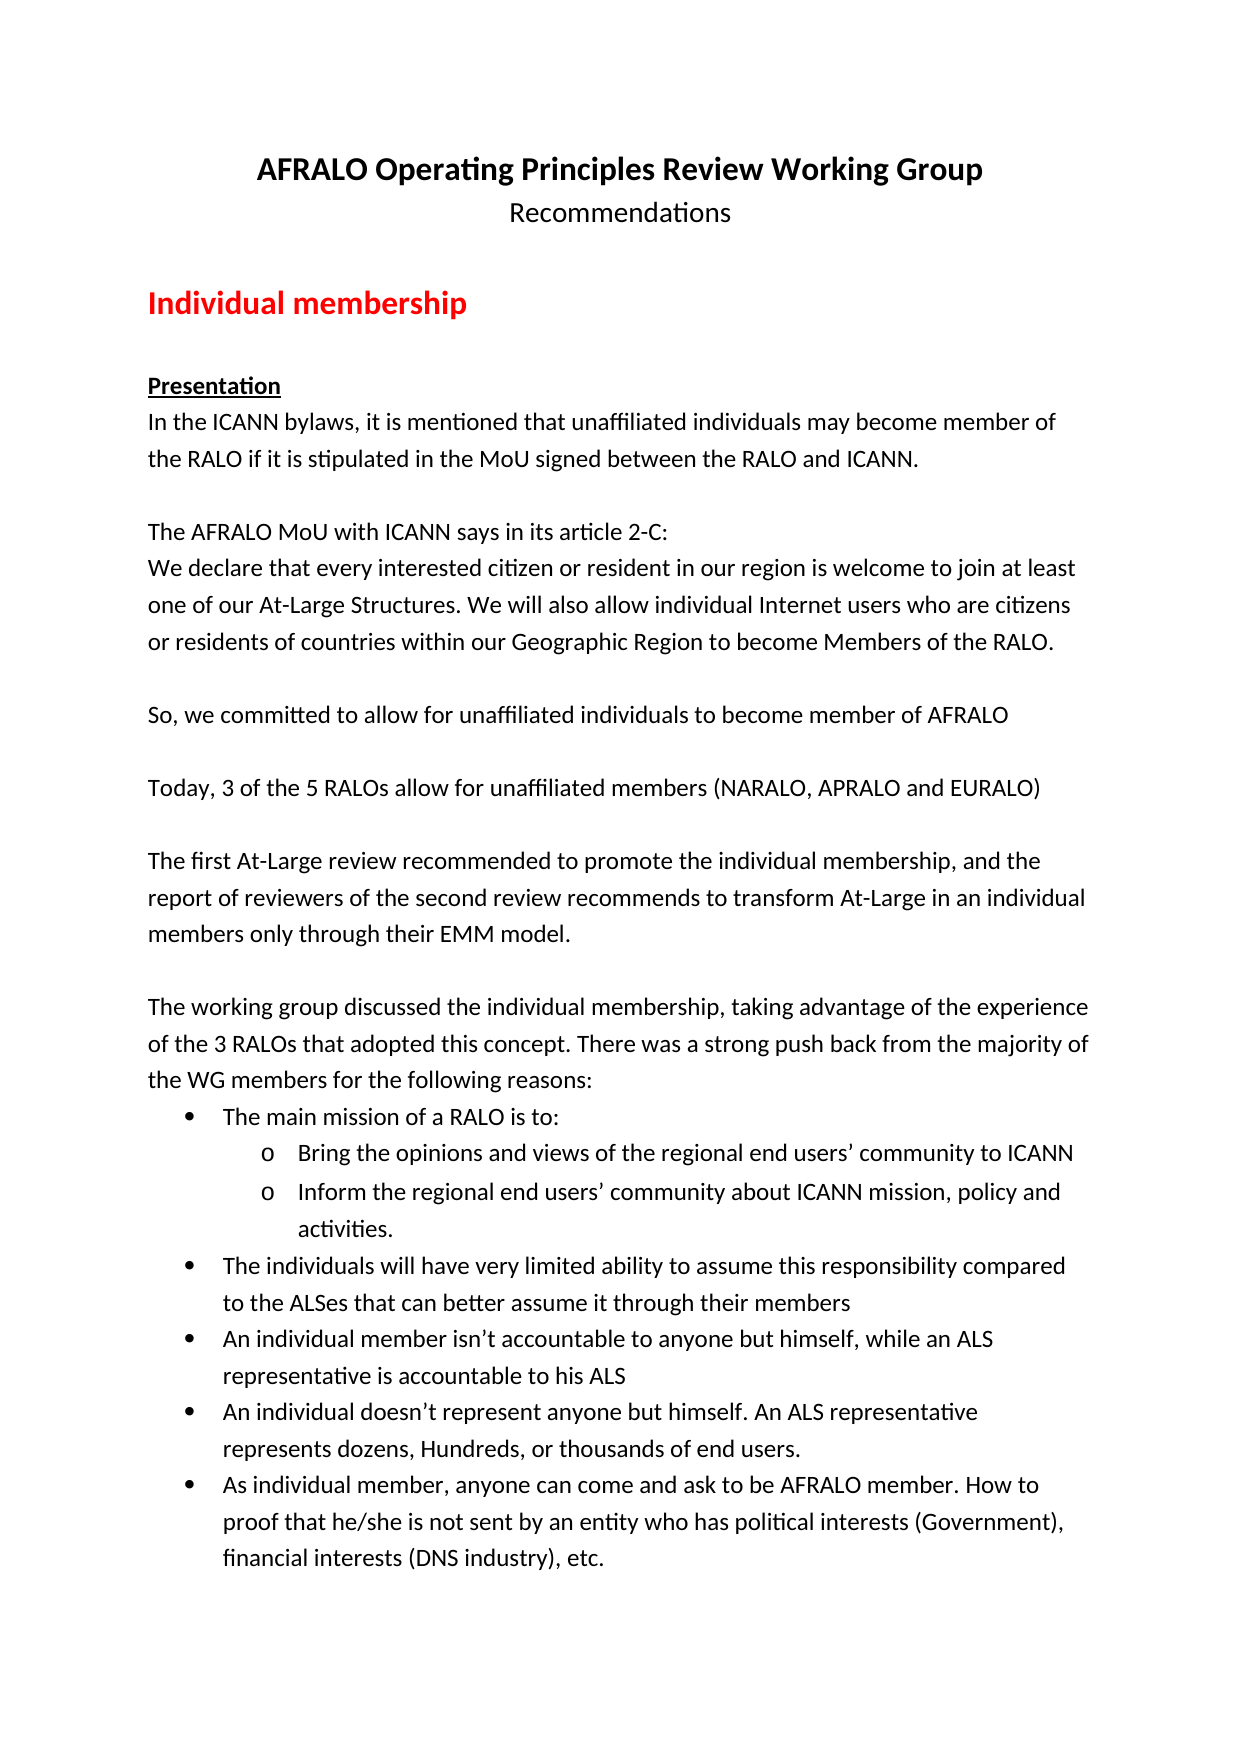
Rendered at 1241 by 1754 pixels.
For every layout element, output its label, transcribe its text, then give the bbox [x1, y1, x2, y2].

list An individual member isn’t accountable to anyone but himself, while an ALS representative is accountable to his ALS [185, 1323, 1093, 1390]
text Individual membership [148, 282, 1093, 323]
text Presentation [148, 370, 1093, 400]
list As individual member, anyone can come and ask to be AFRALO member. How to proof that he/she is not sent by an entity who has political interests (Government), financial interests (DNS industry), etc. [185, 1469, 1093, 1573]
list Bring the opinions and views of the regional end users’ community to ICANN [260, 1138, 1093, 1169]
list The main mission of a RALO is to: [185, 1101, 1093, 1132]
text We declare that every interested citizen or resident in our region is welcome to join at least one of our At-Large Structures. We will also allow individual Internet users who are citizens or residents of countries within our Geographic Region to become Members of the RALO. [148, 553, 1093, 656]
text The first At-Large review recommended to promote the individual membership, and the report of reviewers of the second review recommends to transform At-Large in an individual members only through their EMM model. [148, 845, 1093, 949]
list An individual doesn’t represent anyone but himself. An ALS representative represents dozens, Hundreds, or thousands of end users. [185, 1396, 1093, 1463]
text The working group discussed the individual membership, taking advantage of the experience of the 3 RALOs that adopted this concept. There was a strong push back from the majority of the WG members for the following reasons: [148, 991, 1093, 1095]
text The AFRALO MoU with ICANN says in its article 2-C: [148, 516, 1093, 547]
text AFRALO Operating Principles Review Working Group [148, 148, 1093, 188]
list The individuals will have very limited ability to assume this responsibility compared to the ALSes that can better assume it through their members [185, 1250, 1093, 1317]
text Recommendations [148, 194, 1093, 230]
list Inform the regional end users’ community about ICANN mission, policy and activities. [260, 1176, 1093, 1244]
text In the ICANN bylaws, it is mentioned that unaffiliated individuals may become member of the RALO if it is stipulated in the MoU signed between the RALO and ICANN. [148, 406, 1093, 473]
text So, we committed to allow for unaffiliated individuals to become member of AFRALO [148, 699, 1093, 729]
text Today, 3 of the 5 RALOs allow for unaffiliated members (NARALO, APRALO and EURALO) [148, 772, 1093, 802]
